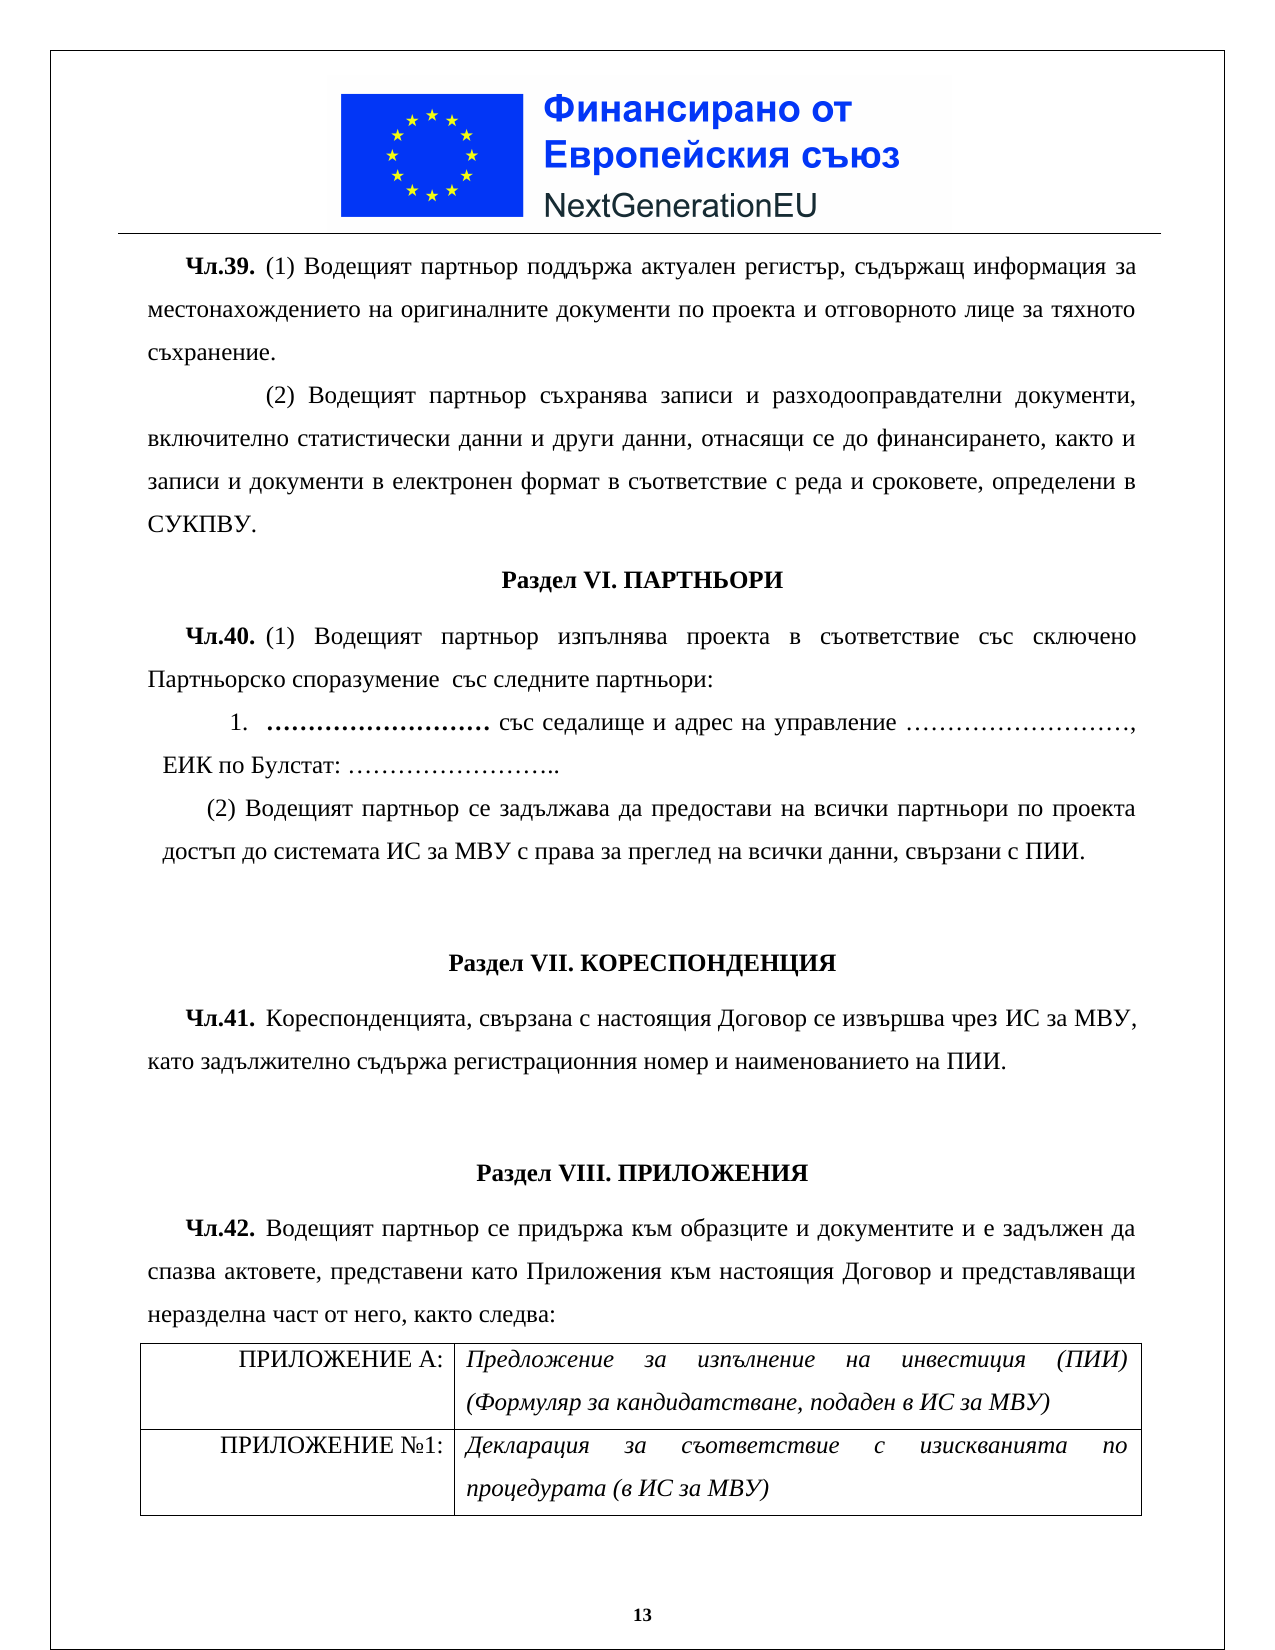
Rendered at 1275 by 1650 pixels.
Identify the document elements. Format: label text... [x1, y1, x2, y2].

text Раздел VІІ. КОРЕСПОНДЕНЦИЯ [147, 948, 1137, 976]
list Водещият партньор се придържа към образците и документите и е задължен да спазва актовете, представени като Приложения към настоящия Договор и представляващи неразделна част от него, както следва: [147, 1213, 1137, 1328]
text (2) Водещият партньор съхранява записи и разходооправдателни документи, включително статистически данни и други данни, отнасящи се до финансирането, както и записи и документи в електронен формат в съответствие с реда и сроковете, определени в СУКПВУ. [147, 380, 1137, 538]
text Раздел VІ. ПАРТНЬОРИ [147, 565, 1137, 594]
list ……………………… със седалище и адрес на управление ………………………, ЕИК по Булстат: …………………….. [162, 707, 1137, 779]
table_cell ПРИЛОЖЕНИЕ №1: [141, 1430, 454, 1515]
list Кореспонденцията, свързана с настоящия Договор се извършва чрез ИС за МВУ, като задължително съдържа регистрационния номер и наименованието на ПИИ. [147, 1003, 1137, 1075]
picture [327, 75, 952, 233]
list (1) Водещият партньор изпълнява проекта в съответствие със сключено Партньорско споразумение със следните партньори: [147, 621, 1137, 693]
table_cell Декларация за съответствие с изискванията по процедурата (в ИС за МВУ) [455, 1430, 1141, 1515]
list (1) Водещият партньор поддържа актуален регистър, съдържащ информация за местонахождението на оригиналните документи по проекта и отговорното лице за тяхното съхранение. [147, 251, 1137, 366]
table_header Предложение за изпълнение на инвестиция (ПИИ) (Формуляр за кандидатстване, подаден в ИС за МВУ) [455, 1344, 1141, 1429]
table_header ПРИЛОЖЕНИЕ А: [141, 1344, 454, 1429]
text Раздел VІІI. ПРИЛОЖЕНИЯ [147, 1158, 1137, 1186]
list (2) Водещият партньор се задължава да предостави на всички партньори по проекта достъп до системата ИС за МВУ с права за преглед на всички данни, свързани с ПИИ. [162, 793, 1137, 865]
